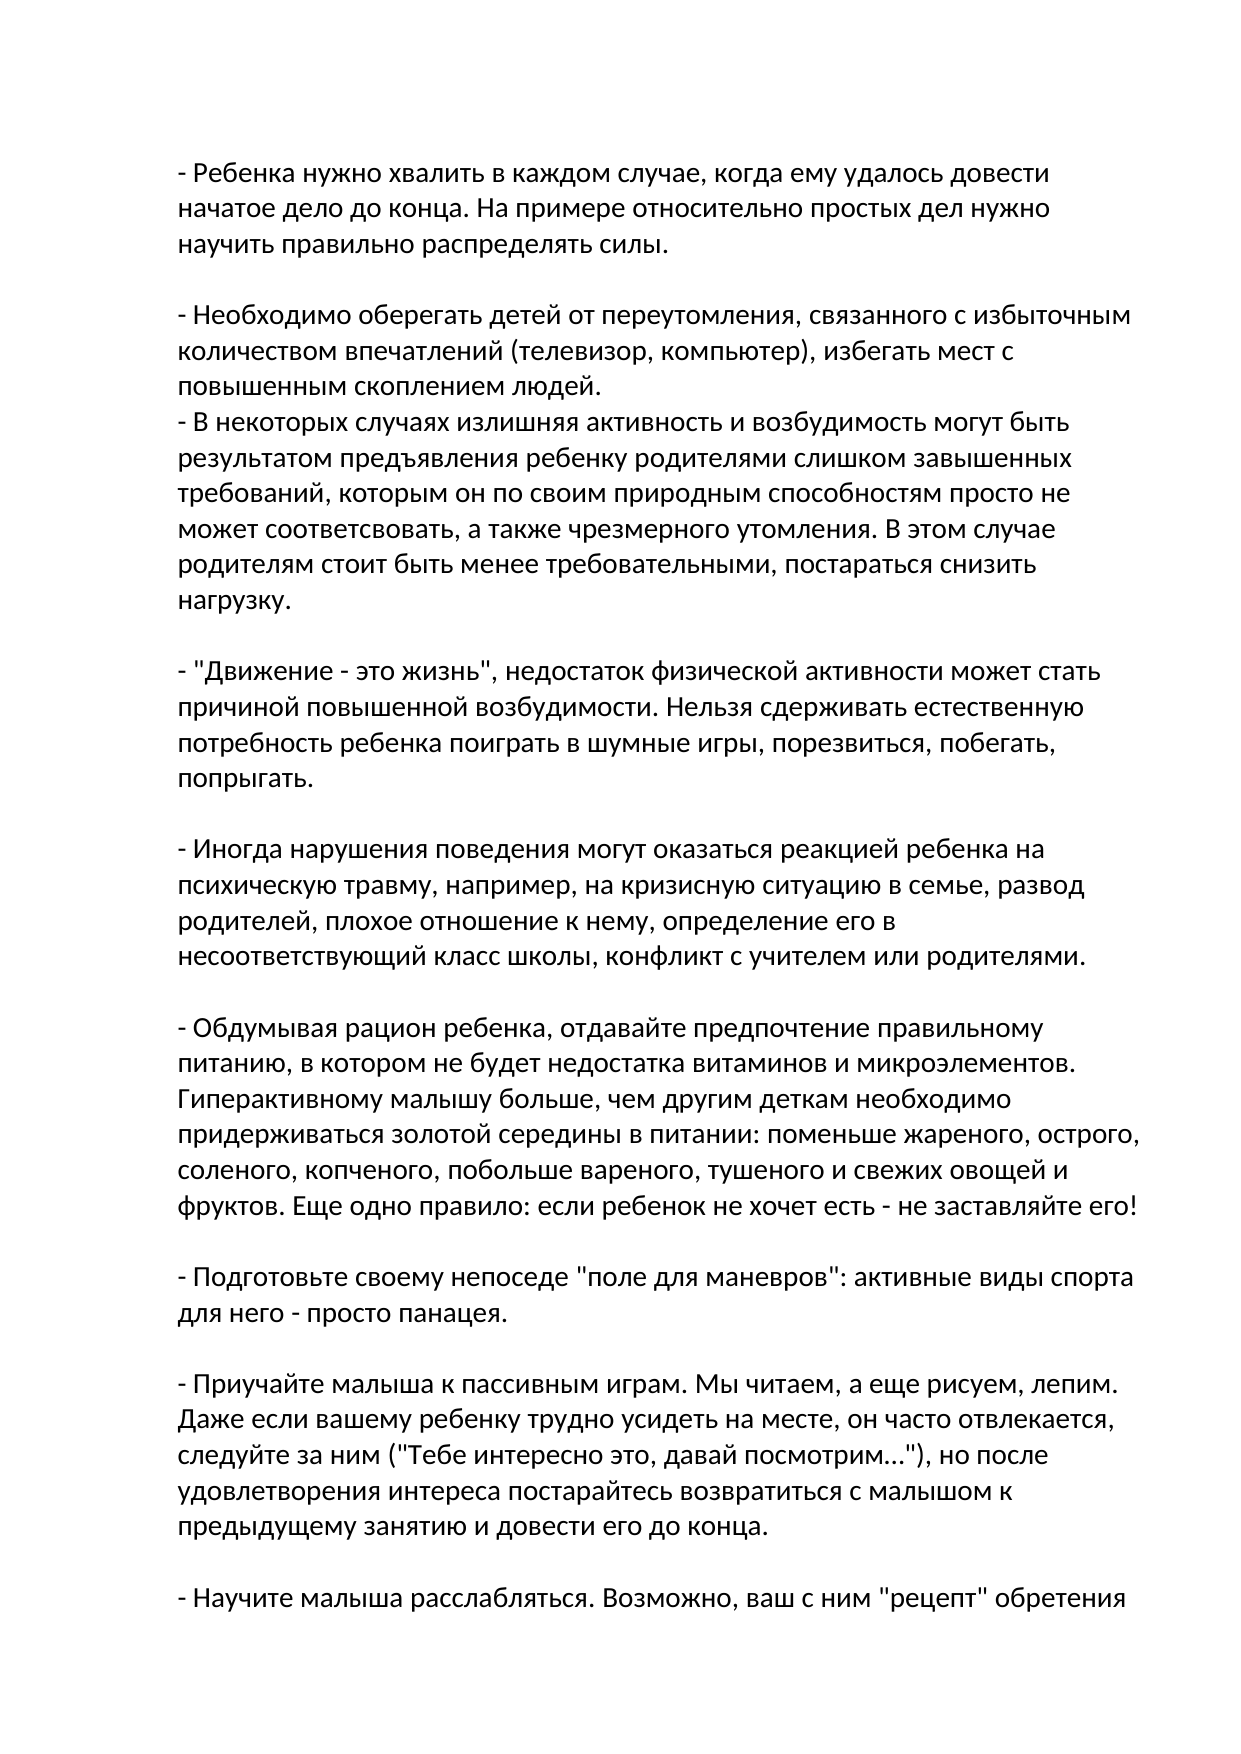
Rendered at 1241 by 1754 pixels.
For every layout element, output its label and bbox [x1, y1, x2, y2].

text [177, 118, 1152, 1614]
